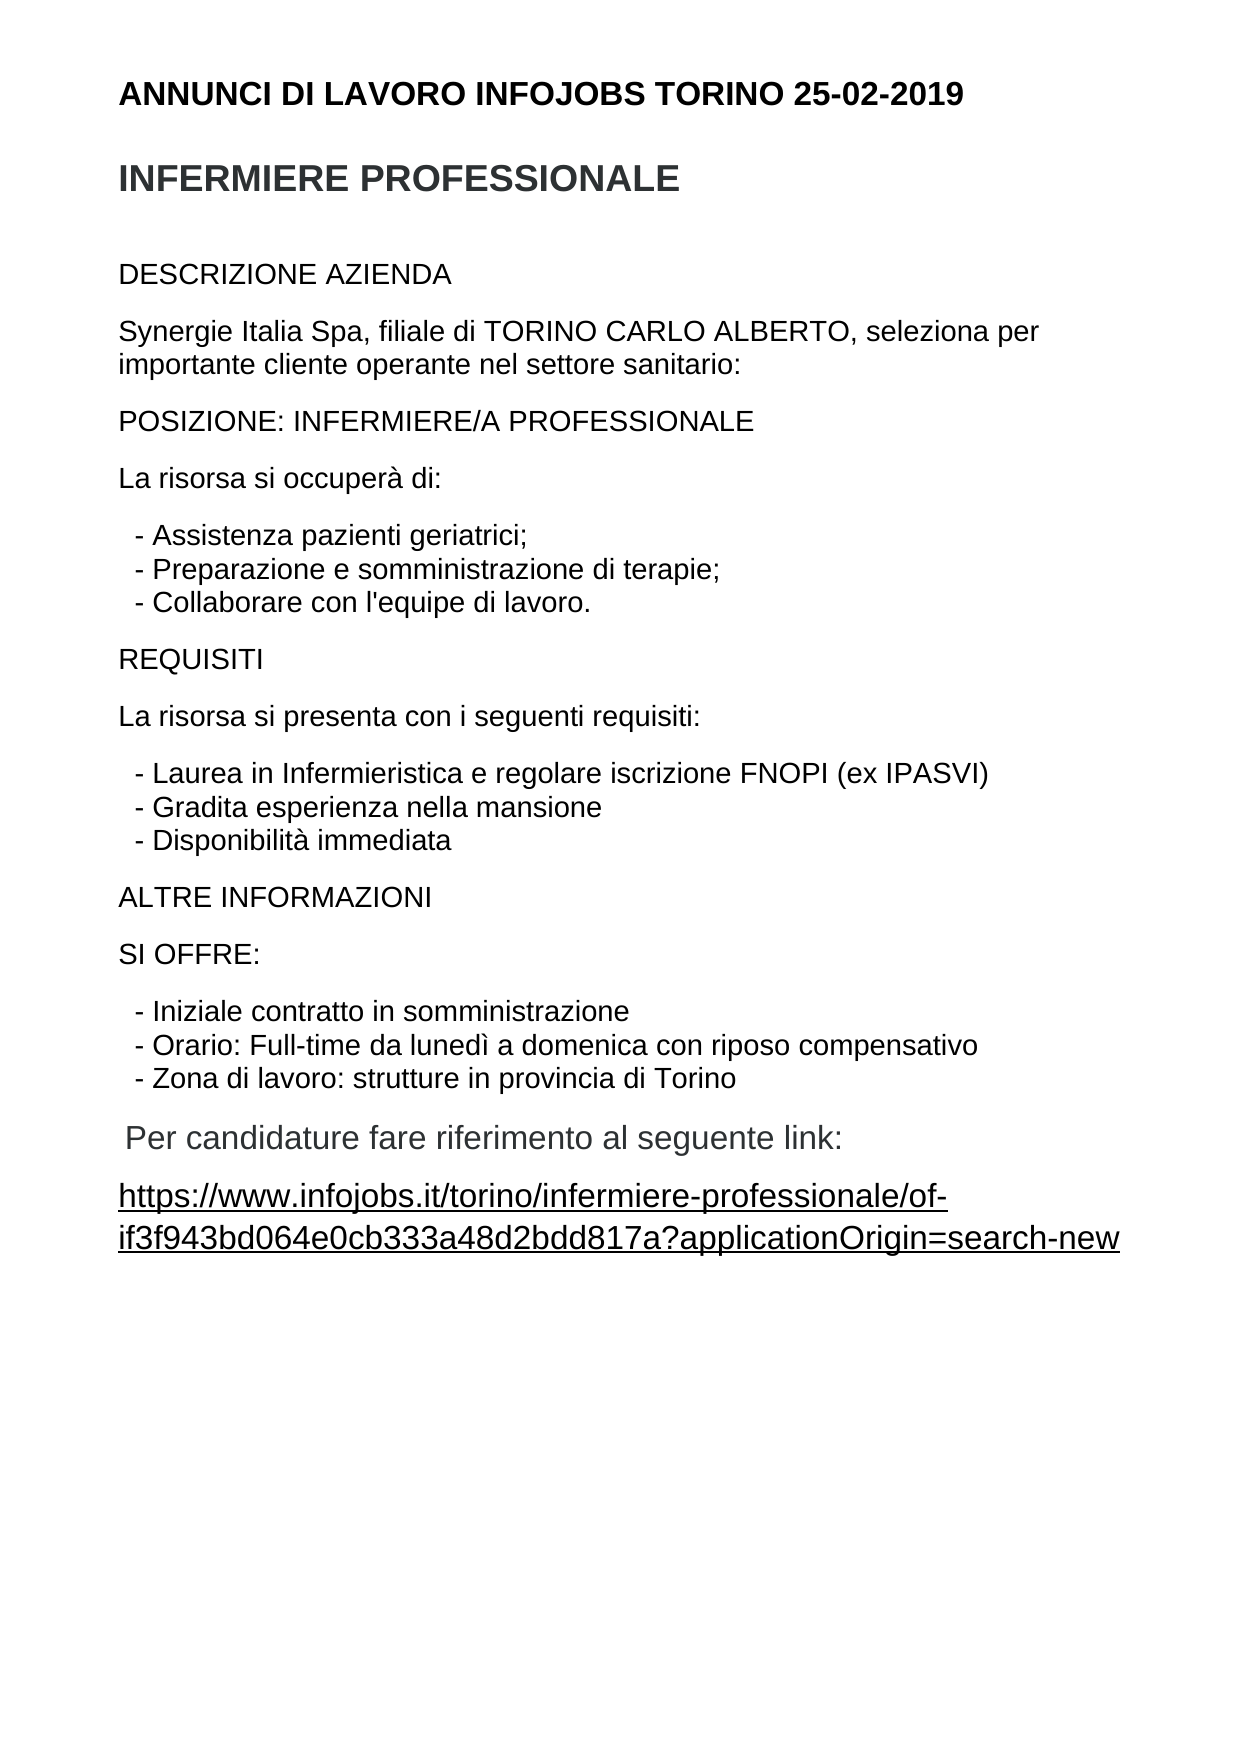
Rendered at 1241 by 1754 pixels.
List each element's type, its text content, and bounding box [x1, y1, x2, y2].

text - Iniziale contratto in somministrazione - Orario: Full-time da lunedì a domenica con riposo compensativo - Zona di lavoro: strutture in provincia di Torino [118, 994, 1122, 1095]
text ALTRE INFORMAZIONI [118, 880, 1122, 914]
text La risorsa si occuperà di: [118, 461, 1122, 495]
text Per candidature fare riferimento al seguente link: [118, 1118, 1122, 1157]
text - Assistenza pazienti geriatrici; - Preparazione e somministrazione di terapie; - Collaborare con l'equipe di lavoro. [118, 518, 1122, 619]
text - Laurea in Infermieristica e regolare iscrizione FNOPI (ex IPASVI) - Gradita esperienza nella mansione - Disponibilità immediata [118, 756, 1122, 857]
text DESCRIZIONE AZIENDA [118, 257, 1122, 290]
text Synergie Italia Spa, filiale di TORINO CARLO ALBERTO, seleziona per importante cliente operante nel settore sanitario: [118, 314, 1122, 381]
text https://www.infojobs.it/torino/infermiere-professionale/of-if3f943bd064e0cb333a48d2bdd817a?applicationOrigin=search-new [118, 1176, 1122, 1256]
text REQUISITI [118, 642, 1122, 676]
text SI OFFRE: [118, 937, 1122, 971]
text POSIZIONE: INFERMIERE/A PROFESSIONALE [118, 404, 1122, 438]
subtitle INFERMIERE PROFESSIONALE [118, 148, 1122, 199]
text La risorsa si presenta con i seguenti requisiti: [118, 699, 1122, 733]
